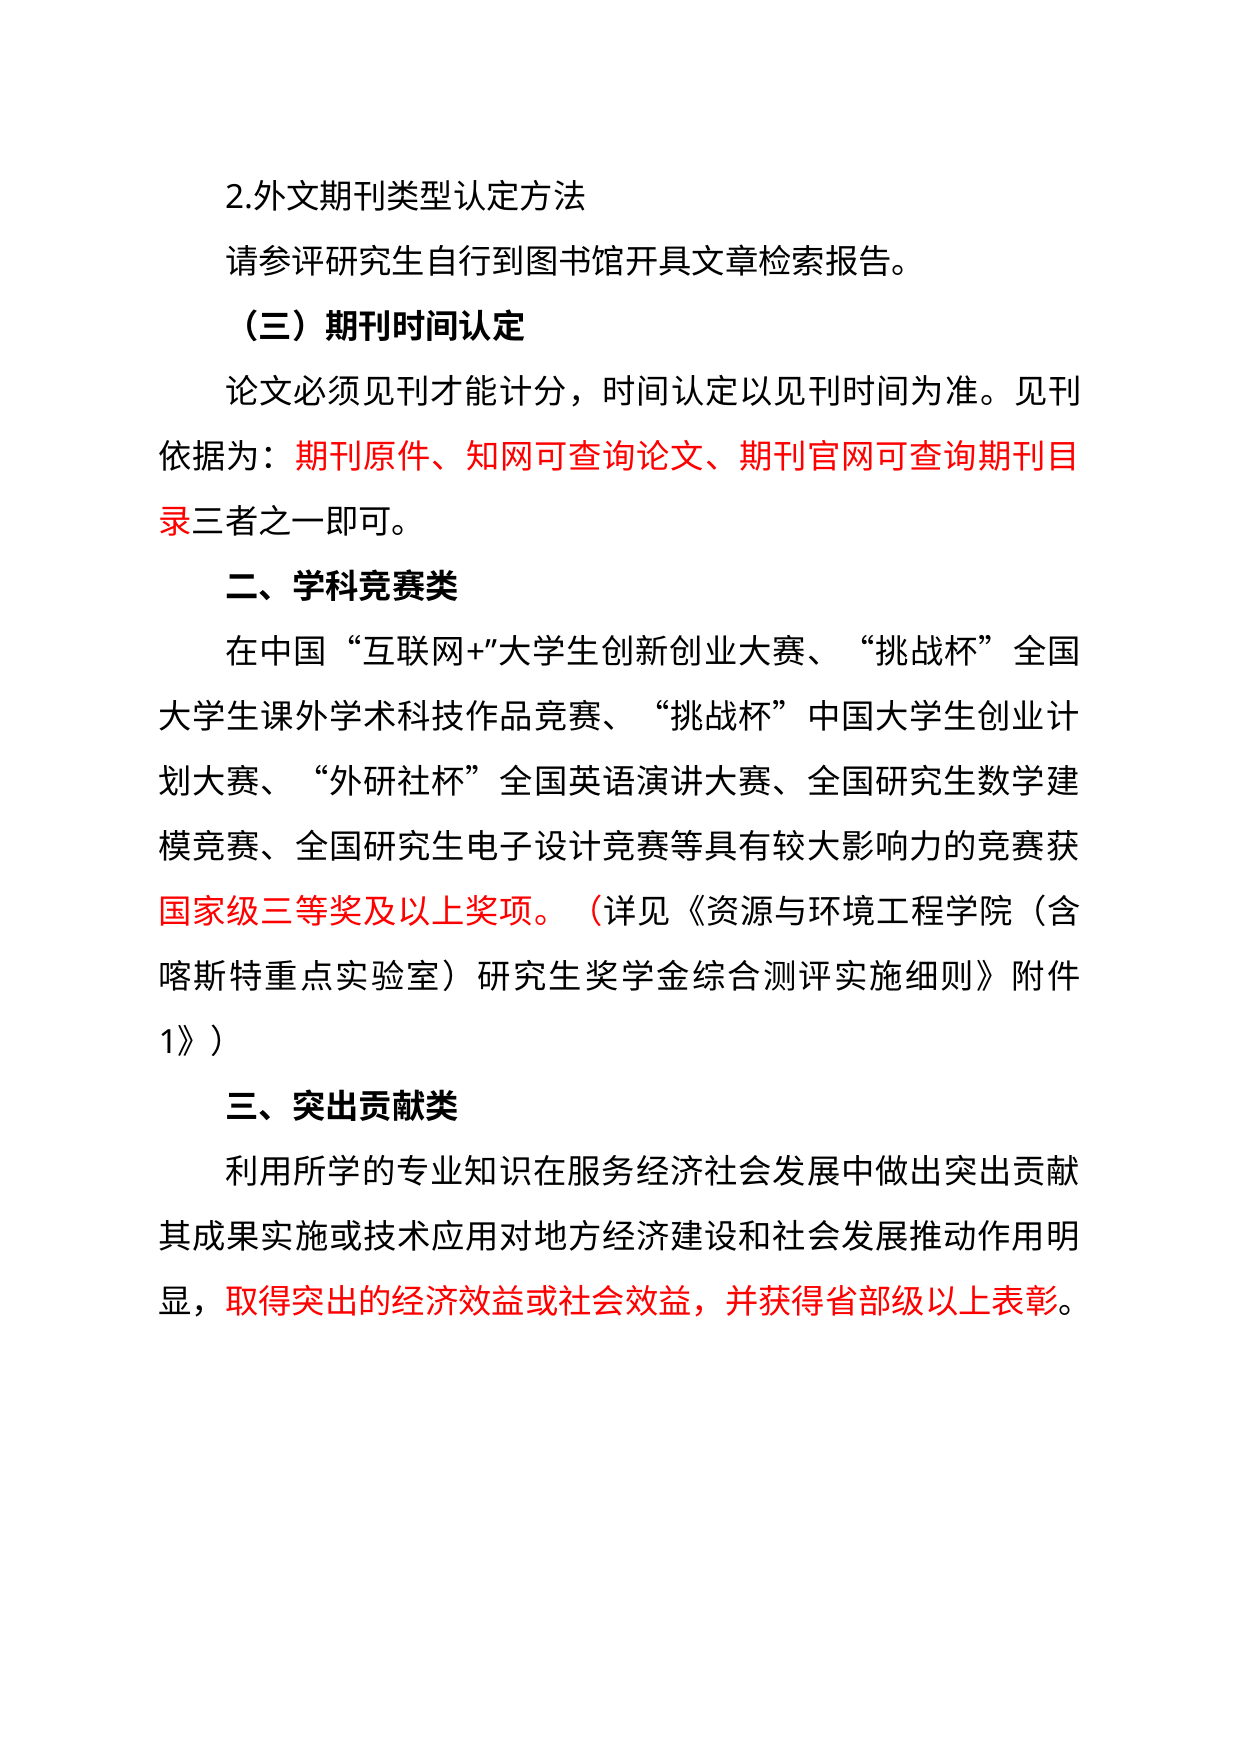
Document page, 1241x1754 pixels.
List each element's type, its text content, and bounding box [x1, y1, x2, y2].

text 在中国“互联网+”大学生创新创业大赛、“挑战杯”全国大学生课外学术科技作品竞赛、“挑战杯”中国大学生创业计划大赛、“外研社杯”全国英语演讲大赛、全国研究生数学建模竞赛、全国研究生电子设计竞赛等具有较大影响力的竞赛获国家级三等奖及以上奖项。（详见《资源与环境工程学院（含喀斯特重点实验室）研究生奖学金综合测评实施细则》附件1》） [158, 617, 1082, 1072]
text 论文必须见刊才能计分，时间认定以见刊时间为准。见刊依据为：期刊原件、知网可查询论文、期刊官网可查询期刊目录三者之一即可。 [158, 357, 1082, 552]
text （三）期刊时间认定 [158, 292, 1082, 357]
text 请参评研究生自行到图书馆开具文章检索报告。 [158, 227, 1082, 292]
text 三、突出贡献类 [158, 1072, 1082, 1137]
text 利用所学的专业知识在服务经济社会发展中做出突出贡献，其成果实施或技术应用对地方经济建设和社会发展推动作用明显，取得突出的经济效益或社会效益，并获得省部级以上表彰。 [158, 1137, 1082, 1332]
text 2.外文期刊类型认定方法 [158, 162, 1082, 227]
text 二、学科竞赛类 [158, 552, 1082, 617]
